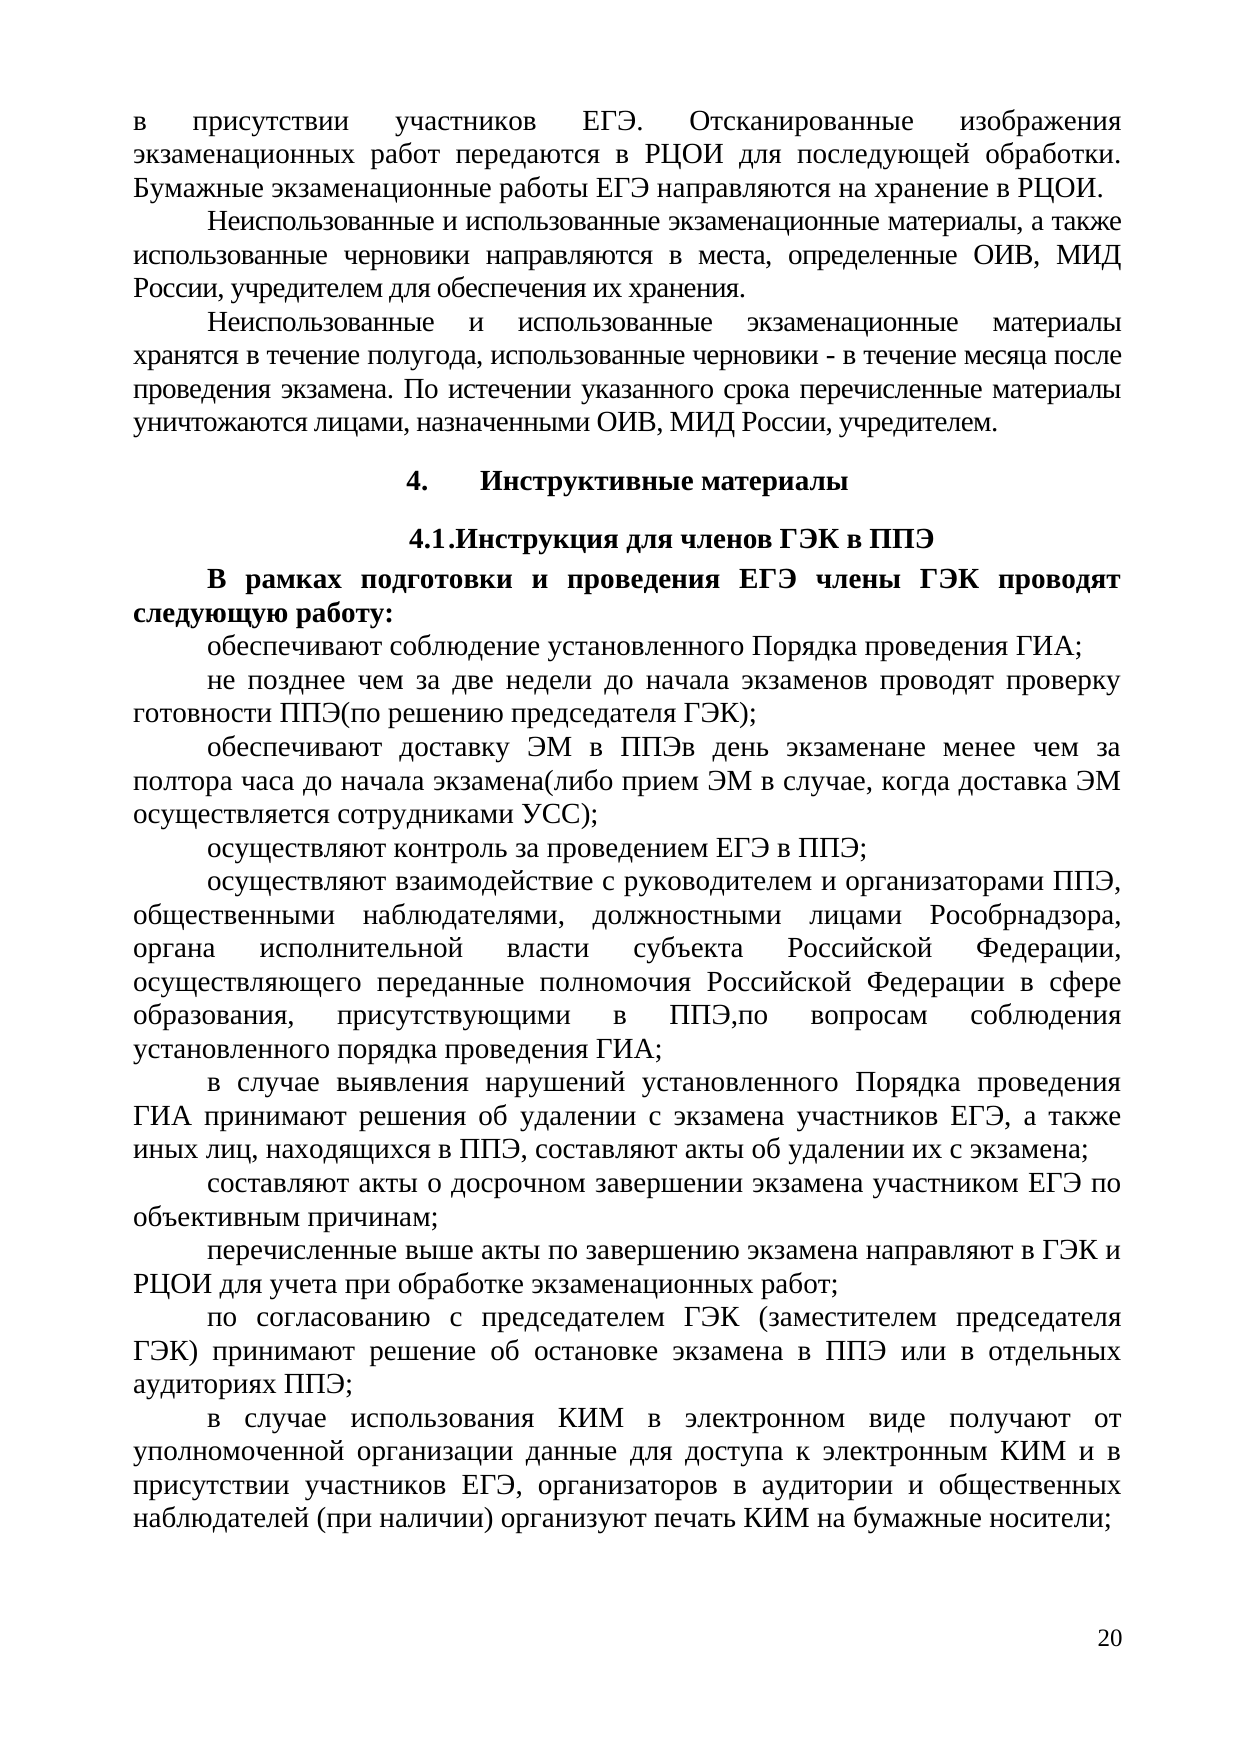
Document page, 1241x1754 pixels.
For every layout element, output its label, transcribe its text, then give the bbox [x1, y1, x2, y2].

text В рамках подготовки и проведения ЕГЭ члены ГЭК проводят следующую работу: [133, 561, 1122, 628]
text по согласованию с председателем ГЭК (заместителем председателя ГЭК) принимают решение об остановке экзамена в ППЭ или в отдельных аудиториях ППЭ; [133, 1299, 1122, 1400]
text перечисленные выше акты по завершению экзамена направляют в ГЭК и РЦОИ для учета при обработке экзаменационных работ; [133, 1232, 1122, 1299]
text обеспечивают доставку ЭМ в ППЭв день экзаменане менее чем за полтора часа до начала экзамена(либо прием ЭМ в случае, когда доставка ЭМ осуществляется сотрудниками УСС); [133, 729, 1122, 830]
text не позднее чем за две недели до начала экзаменов проводят проверку готовности ППЭ(по решению председателя ГЭК); [133, 662, 1122, 729]
subtitle Инструктивные материалы [133, 463, 1122, 497]
text в случае выявления нарушений установленного Порядка проведения ГИА принимают решения об удалении с экзамена участников ЕГЭ, а также иных лиц, находящихся в ППЭ, составляют акты об удалении их с экзамена; [133, 1064, 1122, 1165]
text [133, 103, 1122, 203]
text осуществляют контроль за проведением ЕГЭ в ППЭ; [133, 830, 1122, 863]
subtitle .Инструкция для членов ГЭК в ППЭ [222, 522, 1122, 555]
text обеспечивают соблюдение установленного Порядка проведения ГИА; [133, 628, 1122, 662]
text Неиспользованные и использованные экзаменационные материалы хранятся в течение полугода, использованные черновики - в течение месяца после проведения экзамена. По истечении указанного срока перечисленные материалы уничтожаются лицами, назначенными ОИВ, МИД России, учредителем. [133, 304, 1122, 438]
text Неиспользованные и использованные экзаменационные материалы, а также использованные черновики направляются в места, определенные ОИВ, МИД России, учредителем для обеспечения их хранения. [133, 203, 1122, 304]
text осуществляют взаимодействие с руководителем и организаторами ППЭ, общественными наблюдателями, должностными лицами Рособрнадзора, органа исполнительной власти субъекта Российской Федерации, осуществляющего переданные полномочия Российской Федерации в сфере образования, присутствующими в ППЭ,по вопросам соблюдения установленного порядка проведения ГИА; [133, 863, 1122, 1064]
text составляют акты о досрочном завершении экзамена участником ЕГЭ по объективным причинам; [133, 1165, 1122, 1232]
text в случае использования КИМ в электронном виде получают от уполномоченной организации данные для доступа к электронным КИМ и в присутствии участников ЕГЭ, организаторов в аудитории и общественных наблюдателей (при наличии) организуют печать КИМ на бумажные носители; [133, 1400, 1122, 1534]
